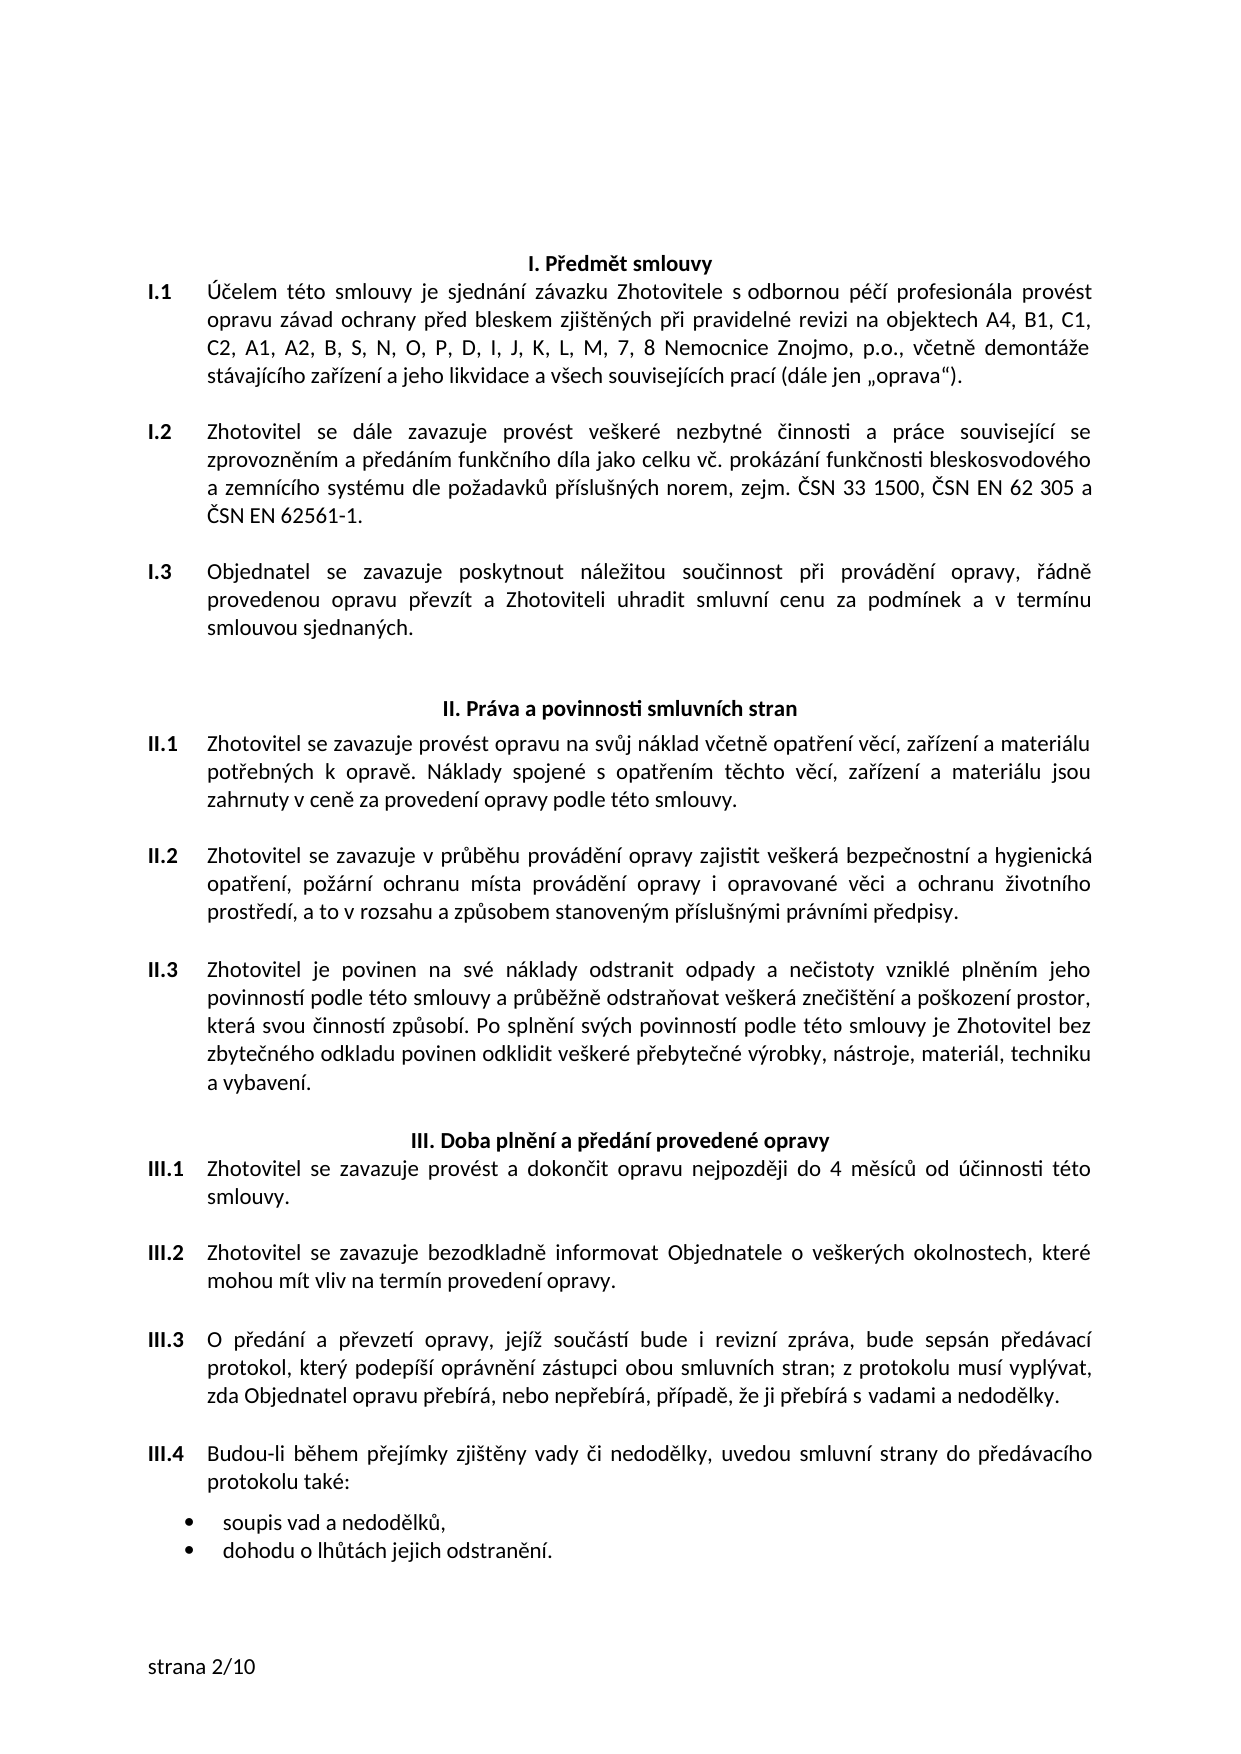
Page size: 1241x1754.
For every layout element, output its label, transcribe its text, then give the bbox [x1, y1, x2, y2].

list Účelem této smlouvy je sjednání závazku Zhotovitele s odbornou péčí profesionála provést opravu závad ochrany před bleskem zjištěných při pravidelné revizi na objektech A4, B1, C1, C2, A1, A2, B, S, N, O, P, D, I, J, K, L, M, 7, 8 Nemocnice Znojmo, p.o., včetně demontáže stávajícího zařízení a jeho likvidace a všech souvisejících prací (dále jen „oprava“). [148, 277, 1092, 389]
list Zhotovitel je povinen na své náklady odstranit odpady a nečistoty vzniklé plněním jeho povinností podle této smlouvy a průběžně odstraňovat veškerá znečištění a poškození prostor, která svou činností způsobí. Po splnění svých povinností podle této smlouvy je Zhotovitel bez zbytečného odkladu povinen odklidit veškeré přebytečné výrobky, nástroje, materiál, techniku a vybavení. [148, 956, 1092, 1096]
list Budou-li během přejímky zjištěny vady či nedodělky, uvedou smluvní strany do předávacího protokolu také: [148, 1439, 1092, 1495]
subtitle Doba plnění a předání provedené opravy [148, 1126, 1092, 1154]
list Objednatel se zavazuje poskytnout náležitou součinnost při provádění opravy, řádně provedenou opravu převzít a Zhotoviteli uhradit smluvní cenu za podmínek a v termínu smlouvou sjednaných. [148, 557, 1092, 642]
subtitle Práva a povinnosti smluvních stran [148, 694, 1092, 723]
list O předání a převzetí opravy, jejíž součástí bude i revizní zpráva, bude sepsán předávací protokol, který podepíší oprávnění zástupci obou smluvních stran; z protokolu musí vyplývat, zda Objednatel opravu přebírá, nebo nepřebírá, případě, že ji přebírá s vadami a nedodělky. [148, 1325, 1092, 1409]
list Zhotovitel se zavazuje provést a dokončit opravu nejpozději do 4 měsíců od účinnosti této smlouvy. [148, 1154, 1092, 1210]
list dohodu o lhůtách jejich odstranění. [185, 1536, 1092, 1564]
list Zhotovitel se zavazuje provést opravu na svůj náklad včetně opatření věcí, zařízení a materiálu potřebných k opravě. Náklady spojené s opatřením těchto věcí, zařízení a materiálu jsou zahrnuty v ceně za provedení opravy podle této smlouvy. [148, 729, 1092, 813]
subtitle Předmět smlouvy [148, 249, 1092, 277]
list Zhotovitel se zavazuje v průběhu provádění opravy zajistit veškerá bezpečnostní a hygienická opatření, požární ochranu místa provádění opravy i opravované věci a ochranu životního prostředí, a to v rozsahu a způsobem stanoveným příslušnými právními předpisy. [148, 841, 1092, 925]
list Zhotovitel se zavazuje bezodkladně informovat Objednatele o veškerých okolnostech, které mohou mít vliv na termín provedení opravy. [148, 1238, 1092, 1294]
list soupis vad a nedodělků, [185, 1508, 1092, 1536]
list Zhotovitel se dále zavazuje provést veškeré nezbytné činnosti a práce související se zprovozněním a předáním funkčního díla jako celku vč. prokázání funkčnosti bleskosvodového a zemnícího systému dle požadavků příslušných norem, zejm. ČSN 33 1500, ČSN EN 62 305 a ČSN EN 62561-1. [148, 417, 1092, 529]
